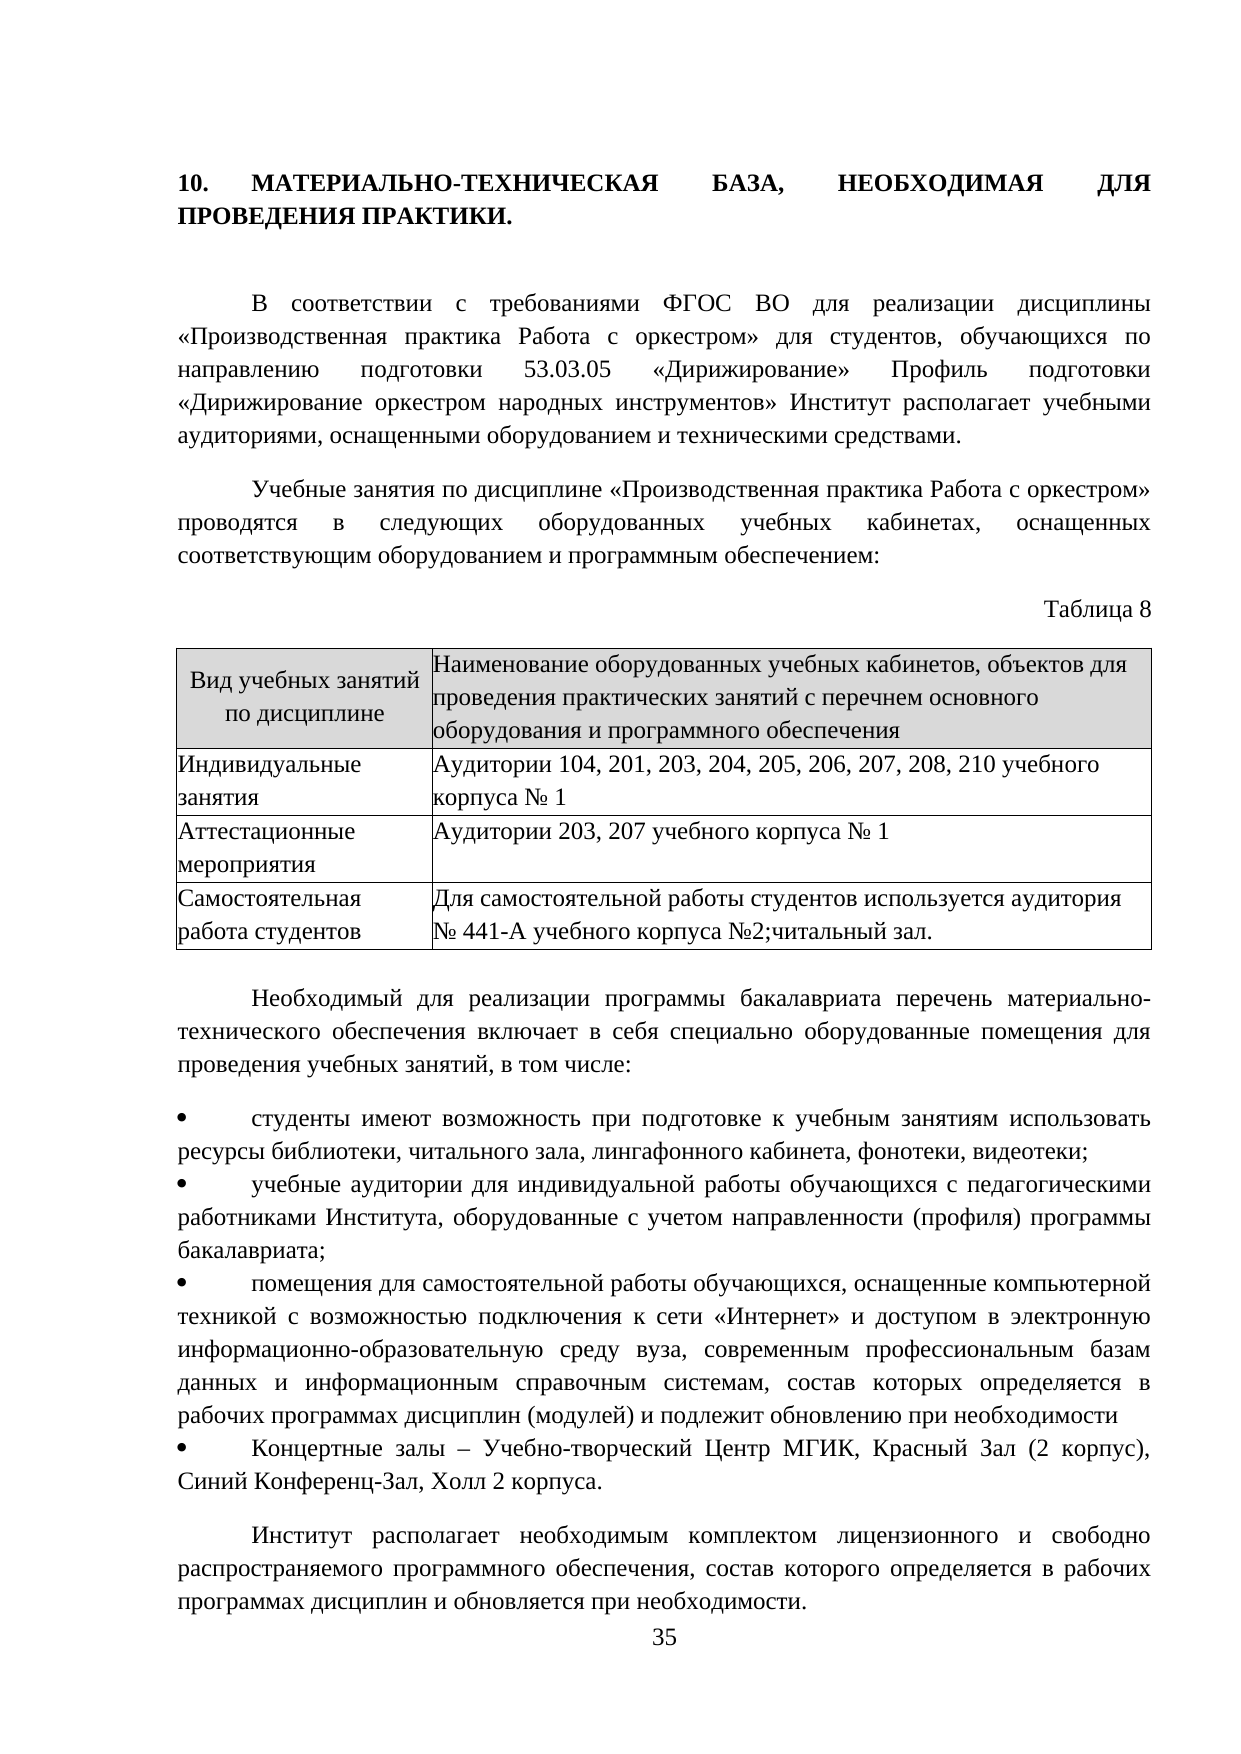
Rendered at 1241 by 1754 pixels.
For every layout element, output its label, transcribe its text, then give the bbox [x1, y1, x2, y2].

list студенты имеют возможность при подготовке к учебным занятиям использовать ресурсы библиотеки, читального зала, лингафонного кабинета, фонотеки, видеотеки; [177, 1103, 1152, 1165]
text Институт располагает необходимым комплектом лицензионного и свободно распространяемого программного обеспечения, состав которого определяется в рабочих программах дисциплин и обновляется при необходимости. [177, 1520, 1152, 1615]
list учебные аудитории для индивидуальной работы обучающихся с педагогическими работниками Института, оборудованные с учетом направленности (профиля) программы бакалавриата; [177, 1169, 1152, 1264]
subtitle МАТЕРИАЛЬНО-ТЕХНИЧЕСКАЯ БАЗА, НЕОБХОДИМАЯ ДЛЯ ПРОВЕДЕНИЯ ПРАКТИКИ. [177, 168, 1152, 230]
list помещения для самостоятельной работы обучающихся, оснащенные компьютерной техникой с возможностью подключения к сети «Интернет» и доступом в электронную информационно-образовательную среду вуза, современным профессиональным базам данных и информационным справочным системам, состав которых определяется в рабочих программах дисциплин (модулей) и подлежит обновлению при необходимости [177, 1268, 1152, 1429]
text В соответствии с требованиями ФГОС ВО для реализации дисциплины «Производственная практика Работа с оркестром» для студентов, обучающихся по направлению подготовки 53.03.05 «Дирижирование» Профиль подготовки «Дирижирование оркестром народных инструментов» Институт располагает учебными аудиториями, оснащенными оборудованием и техническими средствами. [177, 288, 1152, 449]
text Необходимый для реализации программы бакалавриата перечень материально-технического обеспечения включает в себя специально оборудованные помещения для проведения учебных занятий, в том числе: [177, 983, 1152, 1078]
table_header Вид учебных занятий по дисциплине [177, 649, 432, 748]
table_cell Аудитории 104, 201, 203, 204, 205, 206, 207, 208, 210 учебного корпуса № 1 [433, 749, 1151, 815]
text Таблица 8 [177, 594, 1152, 623]
table_cell Аудитории 203, 207 учебного корпуса № 1 [433, 816, 1151, 882]
table_cell Самостоятельная работа студентов [177, 883, 432, 949]
table_cell Аттестационные мероприятия [177, 816, 432, 882]
table_cell Индивидуальные занятия [177, 749, 432, 815]
table_cell Для самостоятельной работы студентов используется аудитория № 441-А учебного корпуса №2;читальный зал. [433, 883, 1151, 949]
list Концертные залы – Учебно-творческий Центр МГИК, Красный Зал (2 корпус), Синий Конференц-Зал, Холл 2 корпуса. [177, 1433, 1152, 1495]
table_header Наименование оборудованных учебных кабинетов, объектов для проведения практических занятий с перечнем основного оборудования и программного обеспечения [433, 649, 1151, 748]
text Учебные занятия по дисциплине «Производственная практика Работа с оркестром» проводятся в следующих оборудованных учебных кабинетах, оснащенных соответствующим оборудованием и программным обеспечением: [177, 474, 1152, 569]
